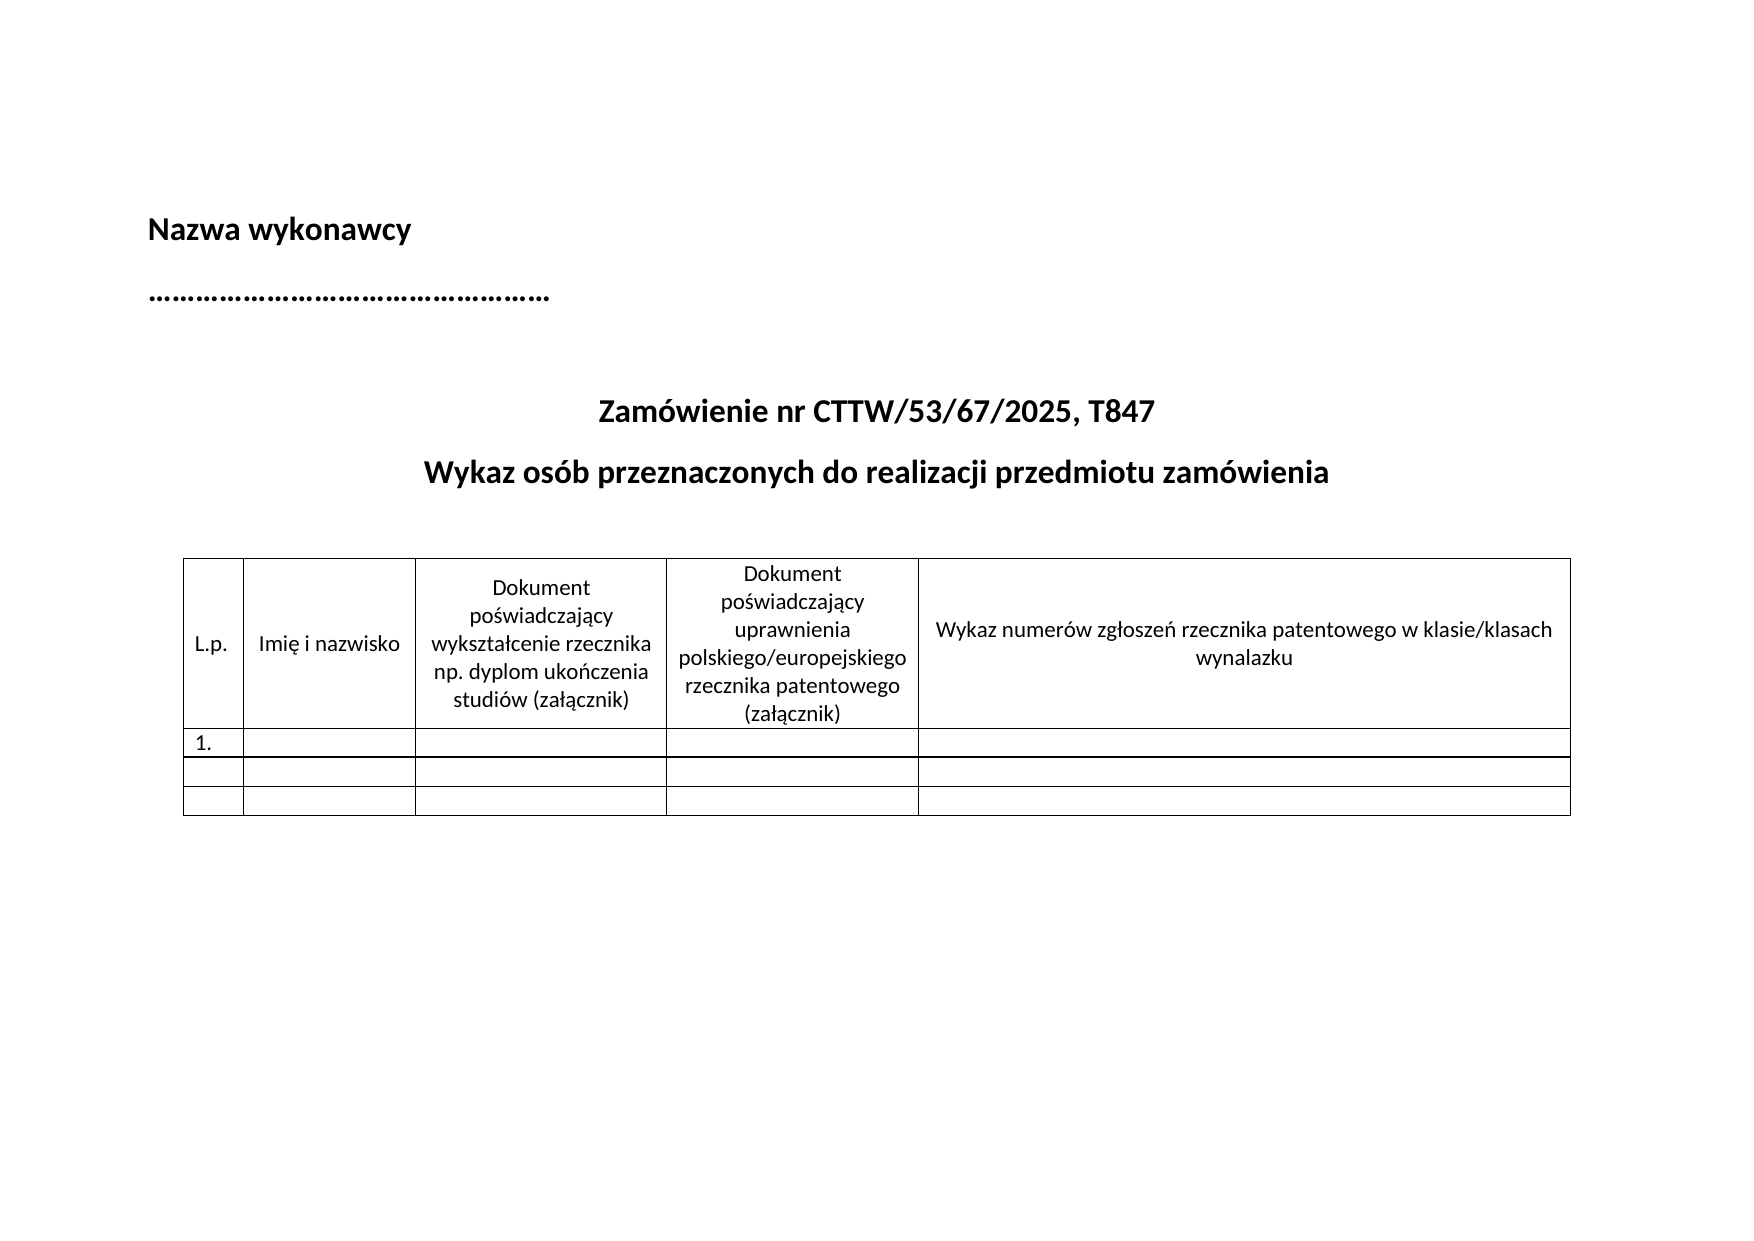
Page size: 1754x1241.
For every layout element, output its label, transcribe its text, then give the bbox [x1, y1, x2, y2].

table_cell [244, 729, 415, 756]
text Wykaz osób przeznaczonych do realizacji przedmiotu zamówienia [148, 451, 1606, 491]
text Nazwa wykonawcy [148, 208, 1606, 249]
table_cell [919, 758, 1570, 786]
table_header Dokument poświadczający uprawnienia polskiego/europejskiego rzecznika patentowego (załącznik) [667, 559, 918, 727]
table_header L.p. [184, 559, 243, 727]
table_header Dokument poświadczający wykształcenie rzecznika np. dyplom ukończenia studiów (załącznik) [416, 559, 666, 727]
table_cell [919, 787, 1570, 814]
text …………………………………………… [148, 269, 1606, 309]
table_cell [184, 787, 243, 814]
table_cell [244, 787, 415, 814]
table_cell [416, 758, 666, 786]
table_header Wykaz numerów zgłoszeń rzecznika patentowego w klasie/klasach wynalazku [919, 559, 1570, 727]
table_cell [416, 729, 666, 756]
table_cell [184, 758, 243, 786]
table_cell [667, 729, 918, 756]
table_cell [244, 758, 415, 786]
table_cell [919, 729, 1570, 756]
table_cell [416, 787, 666, 814]
text Zamówienie nr CTTW/53/67/2025, T847 [148, 390, 1606, 431]
table_cell [667, 787, 918, 814]
table_cell 1. [184, 729, 243, 756]
table_header Imię i nazwisko [244, 559, 415, 727]
table_cell [667, 758, 918, 786]
